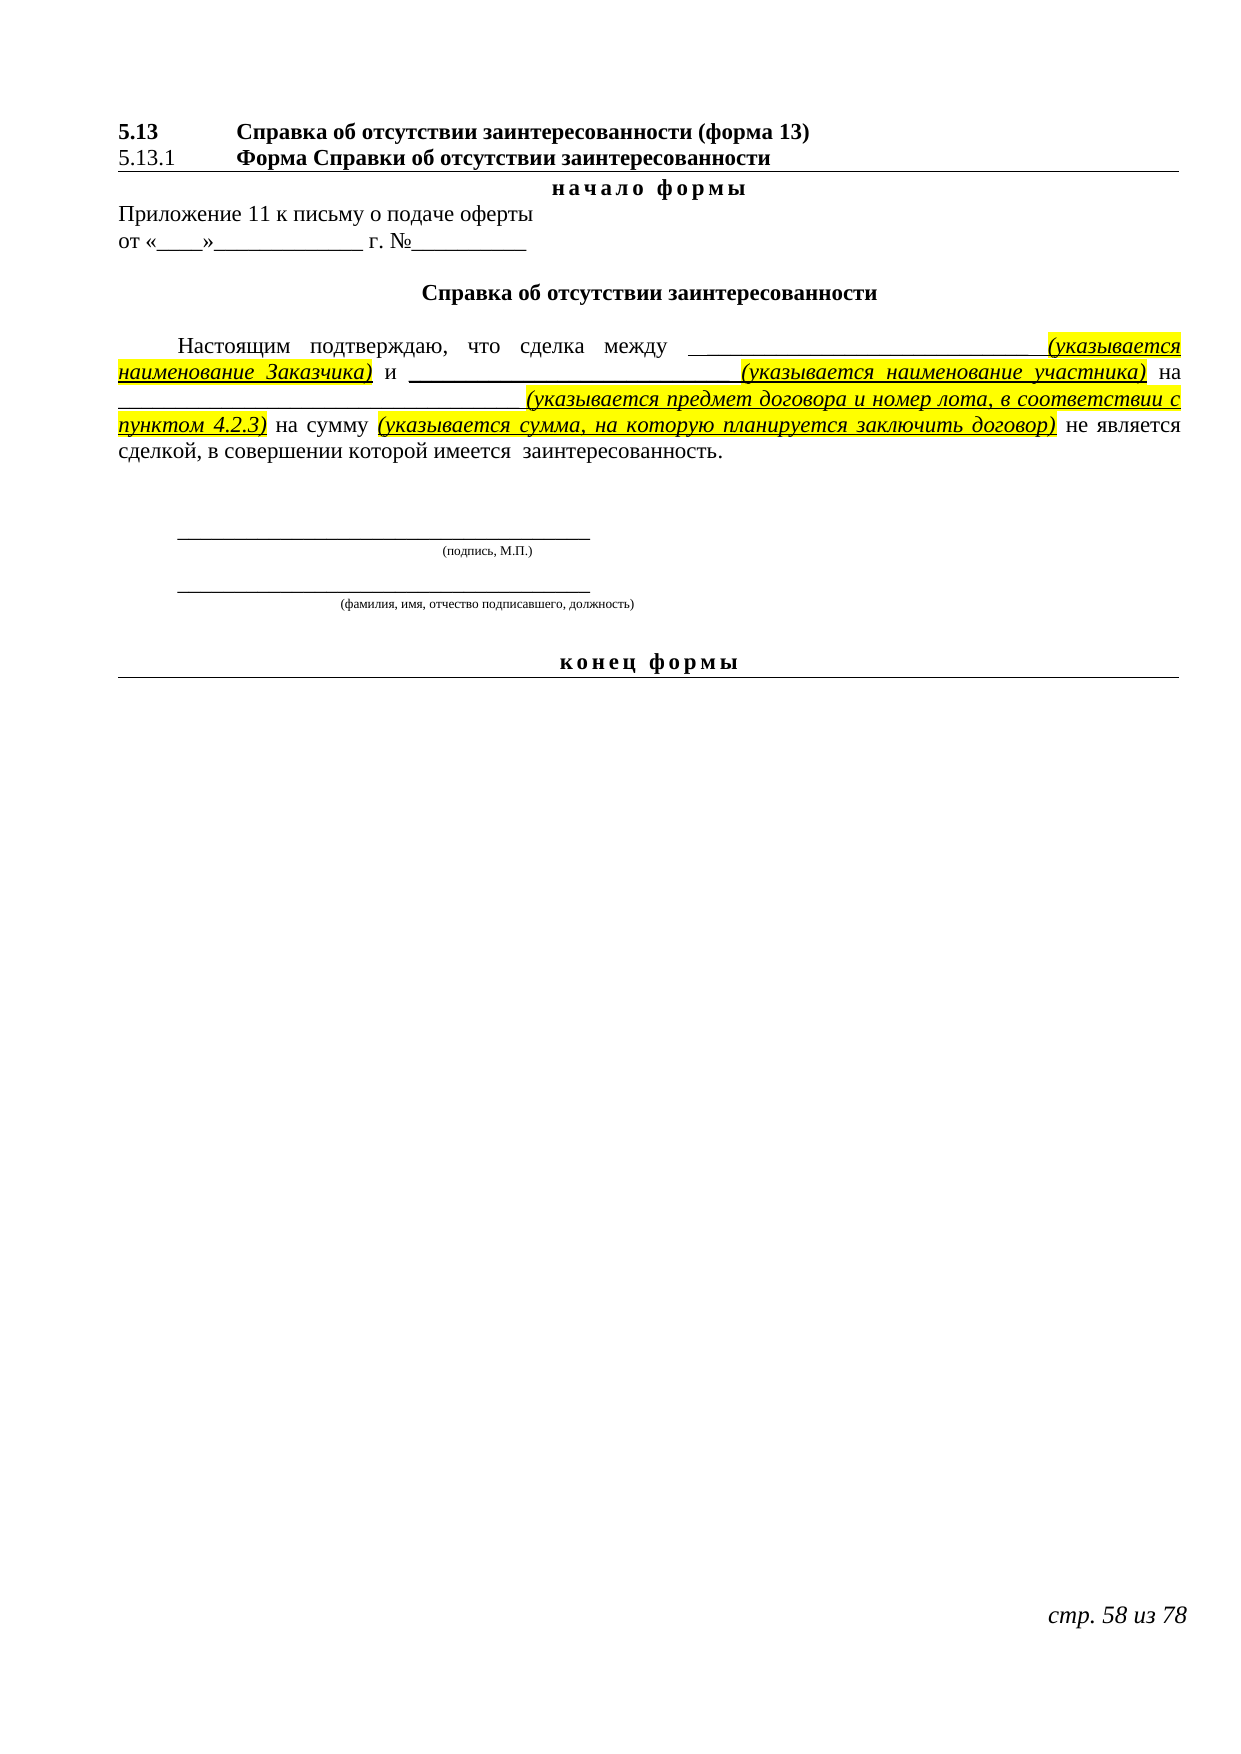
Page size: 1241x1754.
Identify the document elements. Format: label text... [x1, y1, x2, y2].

text ____________________________________ [118, 569, 1181, 596]
subtitle Справка об отсутствии заинтересованности (форма 13) [118, 118, 1181, 144]
text Настоящим подтверждаю, что сделка между ____________________________ (указывается наименование Заказчика) и ____________________________ (указывается наименование участника) на ___________________________________ (указывается предмет договора и номер лота, в соответствии с пунктом 4.2.3) на сумму (указывается сумма, на которую планируется заключить договор) не является сделкой, в совершении которой имеется заинтересованность. [118, 332, 1181, 408]
text Настоящим подтверждаю, что сделка между ____________________________ (указывается наименование Заказчика) и ____________________________ (указывается наименование участника) на ___________________________________ (указывается предмет договора и номер лота, в соответствии с пунктом 4.2.3) на сумму (указывается сумма, на которую планируется заключить договор) не является сделкой, в совершении которой имеется заинтересованность. [118, 409, 1181, 464]
text конец формы [118, 648, 1179, 677]
text ____________________________________ [118, 517, 1181, 543]
text начало формы [118, 172, 1179, 200]
text Справка об отсутствии заинтересованности [118, 279, 1181, 306]
text Приложение 11 к письму о подаче оферты от «____»_____________ г. №__________ [118, 200, 1181, 253]
text (фамилия, имя, отчество подписавшего, должность) [118, 596, 797, 622]
text (подпись, М.П.) [118, 543, 797, 569]
list Форма Справки об отсутствии заинтересованности [118, 144, 1181, 171]
